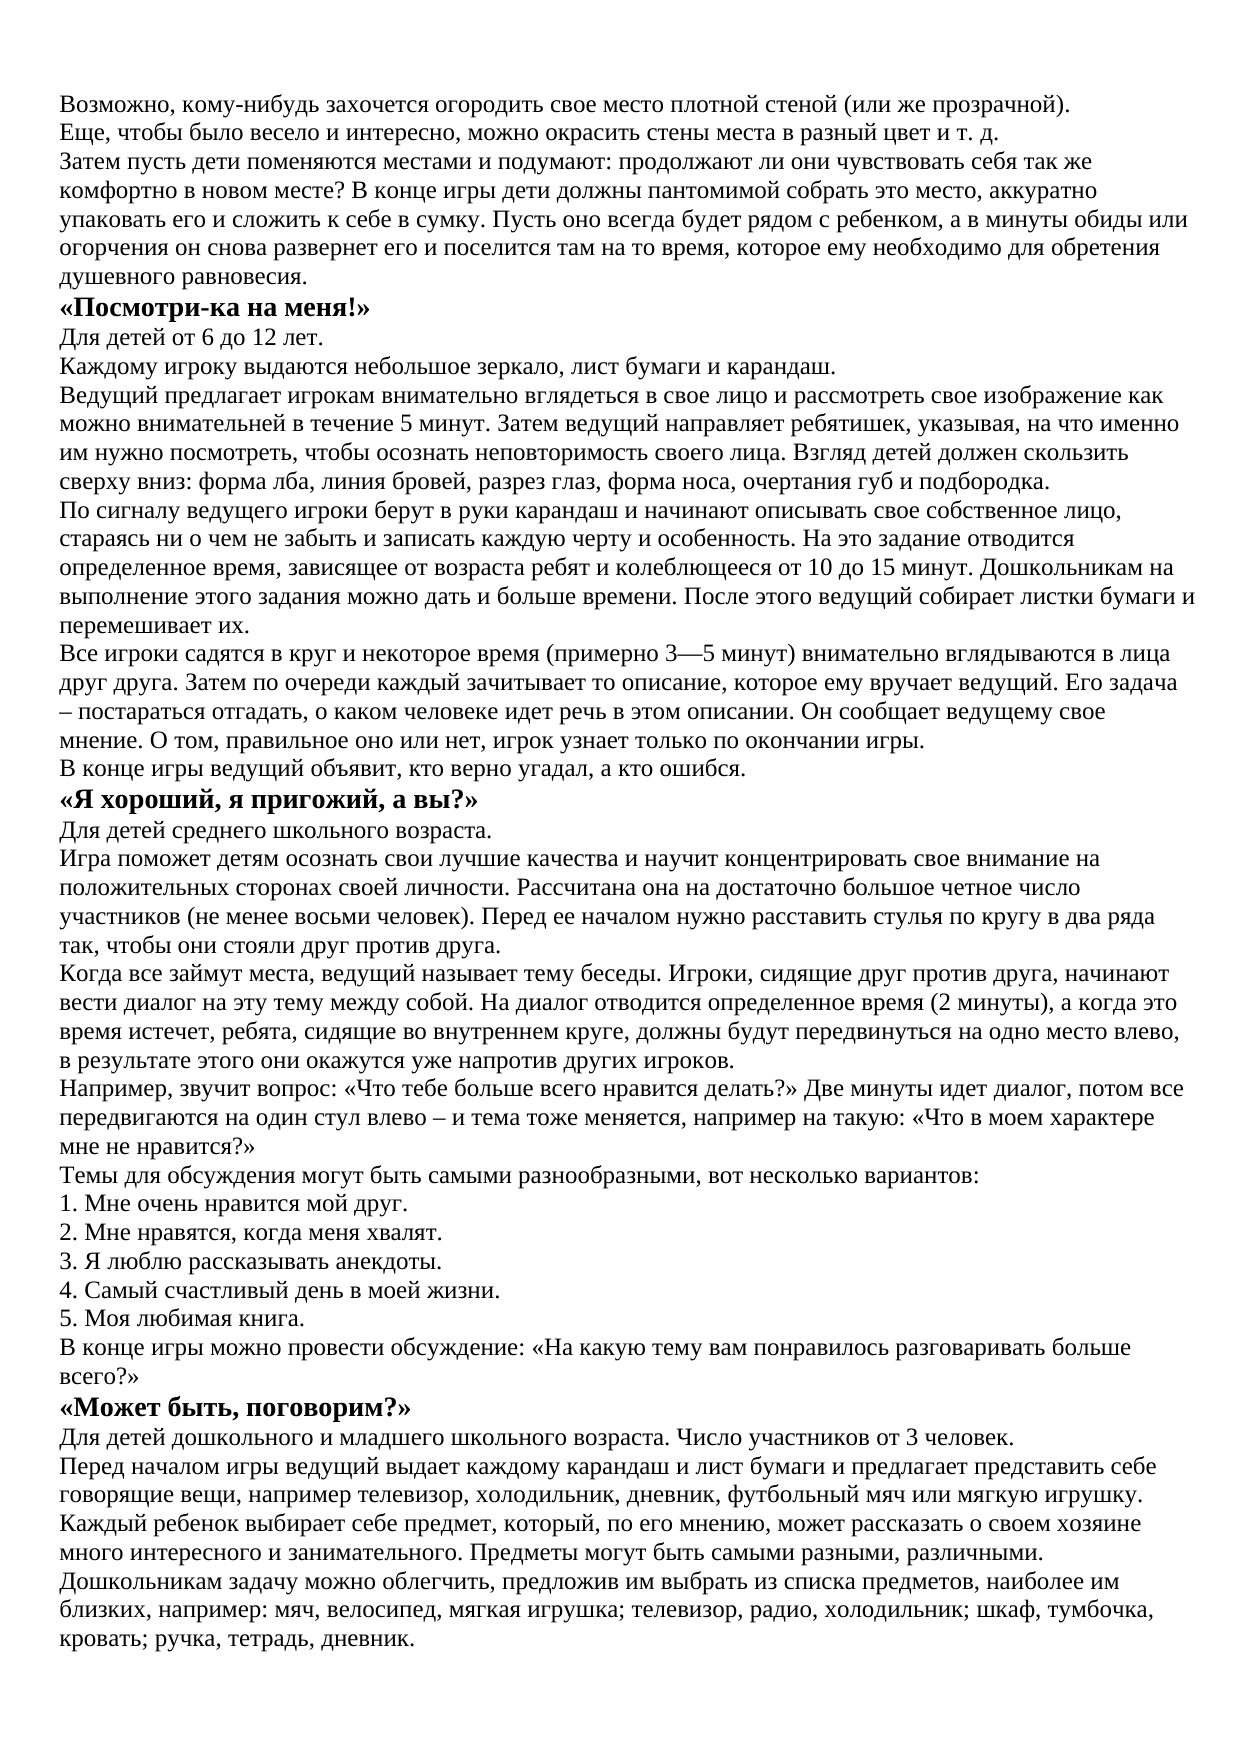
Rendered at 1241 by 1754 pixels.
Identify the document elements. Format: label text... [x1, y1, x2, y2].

text По сигналу ведущего игроки берут в руки карандаш и начинают описывать свое собственное лицо, стараясь ни о чем не забыть и записать каждую черту и особенность. На это задание отводится определенное время, зависящее от возраста ребят и колеблющееся от 10 до 15 минут. Дошкольникам на выполнение этого задания можно дать и больше времени. После этого ведущий собирает листки бумаги и перемешивает их. [59, 495, 1196, 638]
text Еще, чтобы было весело и интересно, можно окрасить стены места в разный цвет и т. д. [59, 117, 1196, 146]
text Каждому игроку выдаются небольшое зеркало, лист бумаги и карандаш. [59, 351, 1196, 380]
text 5. Моя любимая книга. [59, 1303, 1196, 1332]
text 3. Я люблю рассказывать анекдоты. [59, 1246, 1196, 1275]
text «Посмотри-ка на меня!» [59, 290, 1196, 322]
text Перед началом игры ведущий выдает каждому карандаш и лист бумаги и предлагает представить себе говорящие вещи, например телевизор, холодильник, дневник, футбольный мяч или мягкую игрушку. [59, 1451, 1196, 1508]
text Возможно, кому-нибудь захочется огородить свое место плотной стеной (или же прозрачной). [59, 89, 1196, 117]
text 4. Самый счастливый день в моей жизни. [59, 1275, 1196, 1303]
text «Я хороший, я пригожий, а вы?» [59, 782, 1196, 815]
text Каждый ребенок выбирает себе предмет, который, по его мнению, может рассказать о своем хозяине много интересного и занимательного. Предметы могут быть самыми разными, различными. Дошкольникам задачу можно облегчить, предложив им выбрать из списка предметов, наиболее им близких, например: мяч, велосипед, мягкая игрушка; телевизор, радио, холодильник; шкаф, тумбочка, кровать; ручка, тетрадь, дневник. [59, 1508, 1196, 1652]
text 1. Мне очень нравится мой друг. [59, 1188, 1196, 1217]
text «Может быть, поговорим?» [59, 1390, 1196, 1422]
text Игра поможет детям осознать свои лучшие качества и научит концентрировать свое внимание на положительных сторонах своей личности. Рассчитана она на достаточно большое четное число участников (не менее восьми человек). Перед ее началом нужно расставить стулья по кругу в два ряда так, чтобы они стояли друг против друга. [59, 843, 1196, 958]
text Когда все займут места, ведущий называет тему беседы. Игроки, сидящие друг против друга, начинают вести диалог на эту тему между собой. На диалог отводится определенное время (2 минуты), а когда это время истечет, ребята, сидящие во внутреннем круге, должны будут передвинуться на одно место влево, в результате этого они окажутся уже напротив других игроков. [59, 958, 1196, 1073]
text Затем пусть дети поменяются местами и подумают: продолжают ли они чувствовать себя так же комфортно в новом месте? В конце игры дети должны пантомимой собрать это место, аккуратно упаковать его и сложить к себе в сумку. Пусть оно всегда будет рядом с ребенком, а в минуты обиды или огорчения он снова развернет его и поселится там на то время, которое ему необходимо для обретения душевного равновесия. [59, 146, 1196, 290]
text Для детей среднего школьного возраста. [59, 815, 1196, 843]
text В конце игры можно провести обсуждение: «На какую тему вам понравилось разговаривать больше всего?» [59, 1332, 1196, 1390]
text Для детей дошкольного и младшего школьного возраста. Число участников от 3 человек. [59, 1422, 1196, 1451]
text 2. Мне нравятся, когда меня хвалят. [59, 1217, 1196, 1246]
text В конце игры ведущий объявит, кто верно угадал, а кто ошибся. [59, 753, 1196, 782]
text Все игроки садятся в круг и некоторое время (примерно 3—5 минут) внимательно вглядываются в лица друг друга. Затем по очереди каждый зачитывает то описание, которое ему вручает ведущий. Его задача – постараться отгадать, о каком человеке идет речь в этом описании. Он сообщает ведущему свое мнение. О том, правильное оно или нет, игрок узнает только по окончании игры. [59, 638, 1196, 753]
text Например, звучит вопрос: «Что тебе больше всего нравится делать?» Две минуты идет диалог, потом все передвигаются на один стул влево – и тема тоже меняется, например на такую: «Что в моем характере мне не нравится?» [59, 1073, 1196, 1160]
text Для детей от 6 до 12 лет. [59, 322, 1196, 351]
text Темы для обсуждения могут быть самыми разнообразными, вот несколько вариантов: [59, 1160, 1196, 1188]
text Ведущий предлагает игрокам внимательно вглядеться в свое лицо и рассмотреть свое изображение как можно внимательней в течение 5 минут. Затем ведущий направляет ребятишек, указывая, на что именно им нужно посмотреть, чтобы осознать неповторимость своего лица. Взгляд детей должен скользить сверху вниз: форма лба, линия бровей, разрез глаз, форма носа, очертания губ и подбородка. [59, 380, 1196, 495]
